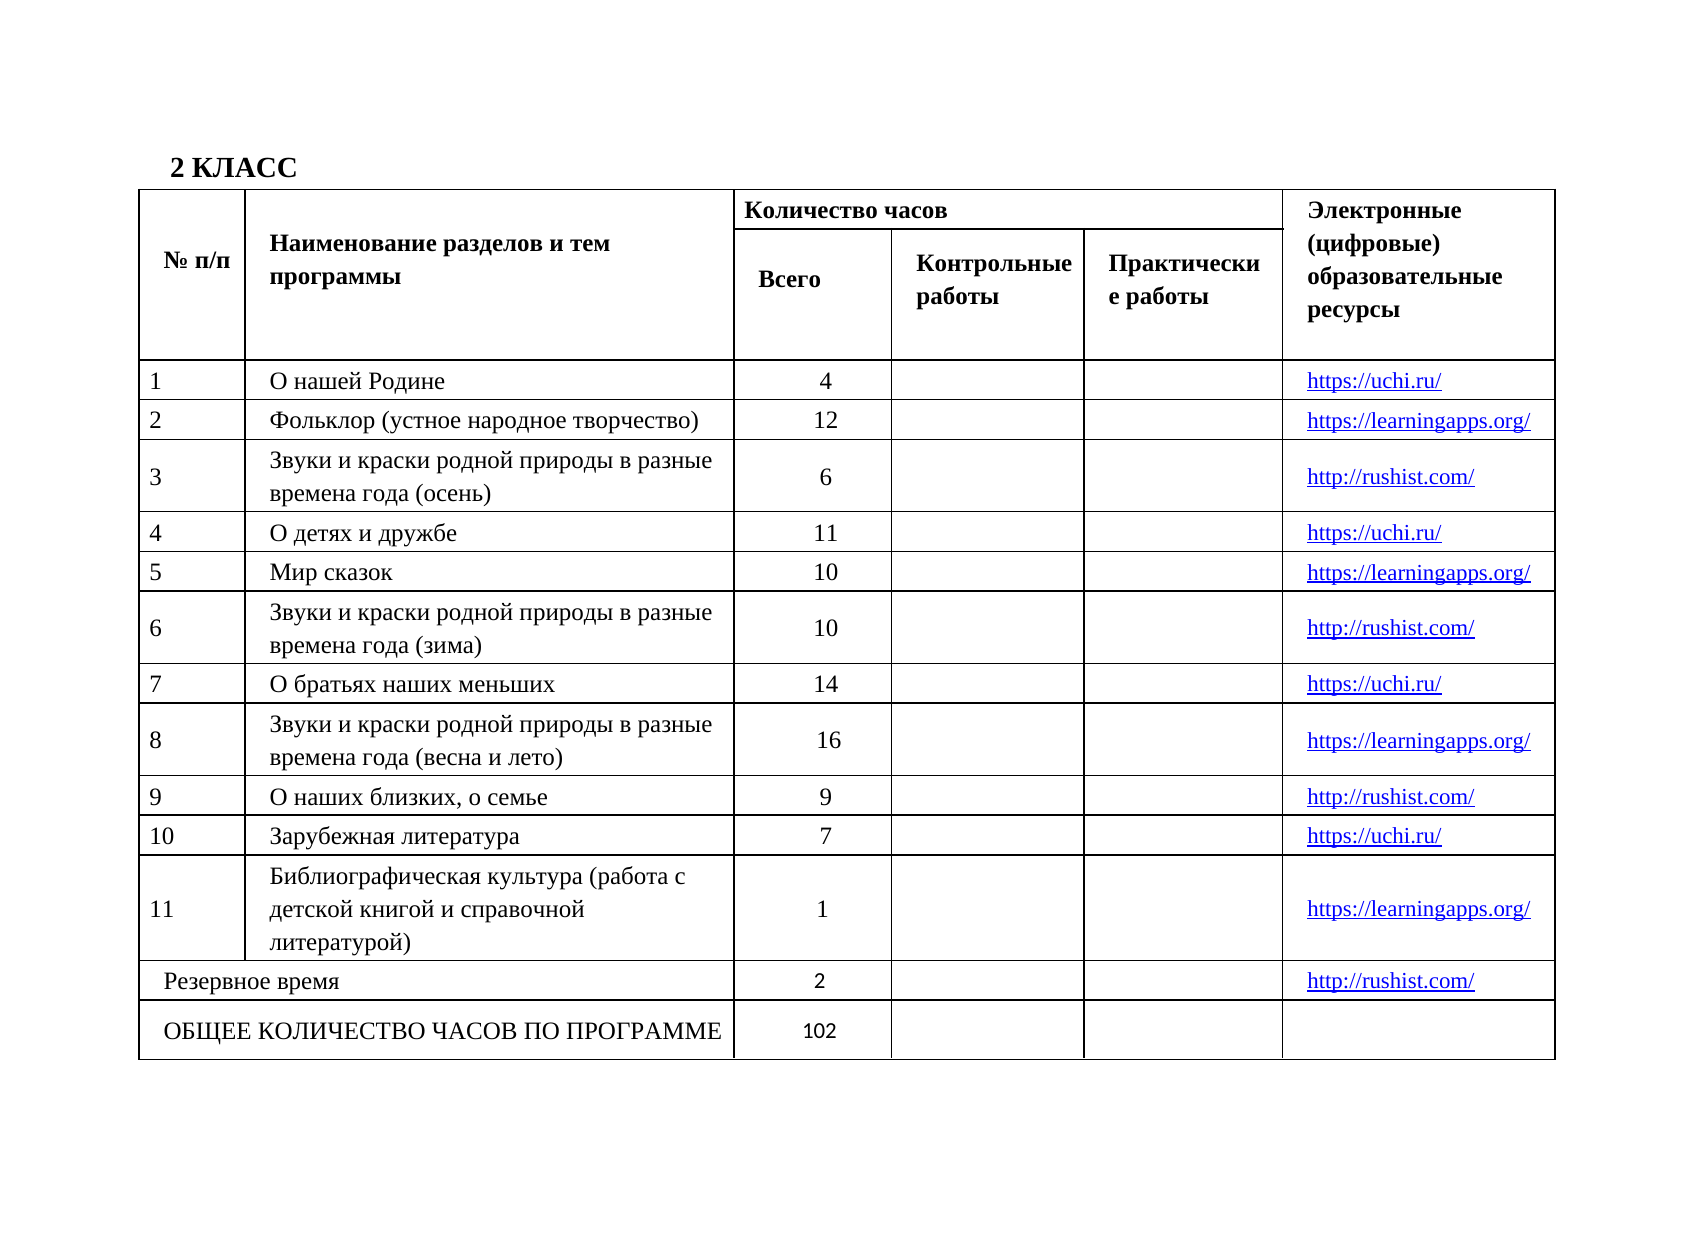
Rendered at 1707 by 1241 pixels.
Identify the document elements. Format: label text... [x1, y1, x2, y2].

table_cell Всего [735, 230, 891, 359]
table_header Количество часов [735, 190, 1282, 228]
table_cell [1085, 552, 1282, 590]
table_cell 11 [735, 512, 891, 551]
table_cell [1085, 816, 1282, 854]
table_cell https://learningapps.org/ [1283, 704, 1554, 774]
table_cell [1283, 1001, 1554, 1058]
table_cell ОБЩЕЕ КОЛИЧЕСТВО ЧАСОВ ПО ПРОГРАММЕ [140, 1001, 733, 1058]
table_cell 5 [140, 552, 244, 590]
table_header Наименование разделов и тем программы [246, 190, 733, 359]
table_cell 11 [140, 856, 244, 959]
table_cell 8 [140, 704, 244, 774]
table_cell 10 [735, 552, 891, 590]
table_cell Звуки и краски родной природы в разные времена года (осень) [246, 440, 733, 511]
table_cell https://uchi.ru/ [1283, 512, 1554, 551]
table_cell [892, 400, 1083, 438]
table_cell 6 [735, 440, 891, 511]
table_cell О нашей Родине [246, 361, 733, 399]
table_cell 10 [140, 816, 244, 854]
table_cell [1085, 776, 1282, 814]
table_cell Звуки и краски родной природы в разные времена года (весна и лето) [246, 704, 733, 774]
table_cell http://rushist.com/ [1283, 776, 1554, 814]
table_cell https://learningapps.org/ [1283, 552, 1554, 590]
table_cell 9 [140, 776, 244, 814]
table_cell О братьях наших меньших [246, 664, 733, 702]
table_cell http://rushist.com/ [1283, 592, 1554, 662]
table_cell [1085, 361, 1282, 399]
table_cell Фольклор (устное народное творчество) [246, 400, 733, 438]
table_cell Практические работы [1085, 230, 1282, 359]
table_cell https://learningapps.org/ [1283, 856, 1554, 959]
table_cell [892, 361, 1083, 399]
table_cell https://uchi.ru/ [1283, 664, 1554, 702]
table_cell [1085, 1001, 1282, 1058]
table_cell 9 [735, 776, 891, 814]
table_cell 16 [735, 704, 891, 774]
table_cell https://uchi.ru/ [1283, 361, 1554, 399]
table_cell [892, 552, 1083, 590]
table_cell 2 [140, 400, 244, 438]
table_cell 7 [735, 816, 891, 854]
table_cell [1085, 512, 1282, 551]
table_cell 1 [140, 361, 244, 399]
table_cell О наших близких, о семье [246, 776, 733, 814]
table_cell [1085, 856, 1282, 959]
table_cell [892, 512, 1083, 551]
table_cell [1085, 400, 1282, 438]
text 2 КЛАСС [162, 150, 1557, 183]
table_cell 1 [735, 856, 891, 959]
table_cell Зарубежная литература [246, 816, 733, 854]
table_cell [1085, 704, 1282, 774]
table_cell Контрольные работы [892, 230, 1083, 359]
table_cell [1085, 961, 1282, 999]
table_cell [892, 961, 1083, 999]
table_cell Звуки и краски родной природы в разные времена года (зима) [246, 592, 733, 662]
table_cell 4 [140, 512, 244, 551]
table_cell 102 [735, 1001, 891, 1058]
table_cell Мир сказок [246, 552, 733, 590]
table_cell Библиографическая культура (работа с детской книгой и справочной литературой) [246, 856, 733, 959]
table_cell [892, 776, 1083, 814]
table_cell [892, 704, 1083, 774]
table_cell [892, 664, 1083, 702]
table_cell 10 [735, 592, 891, 662]
table_cell 12 [735, 400, 891, 438]
table_cell [892, 856, 1083, 959]
table_cell [1085, 664, 1282, 702]
table_cell http://rushist.com/ [1283, 961, 1554, 999]
table_cell 6 [140, 592, 244, 662]
table_cell https://uchi.ru/ [1283, 816, 1554, 854]
table_cell 7 [140, 664, 244, 702]
table_cell 14 [735, 664, 891, 702]
table_header № п/п [140, 190, 244, 359]
table_cell 4 [735, 361, 891, 399]
table_cell 2 [735, 961, 891, 999]
table_cell [892, 592, 1083, 662]
table_cell [1085, 440, 1282, 511]
table_cell [892, 816, 1083, 854]
table_cell Резервное время [140, 961, 733, 999]
table_cell О детях и дружбе [246, 512, 733, 551]
table_cell http://rushist.com/ [1283, 440, 1554, 511]
table_cell [892, 440, 1083, 511]
table_header Электронные (цифровые) образовательные ресурсы [1283, 190, 1554, 359]
table_cell [892, 1001, 1083, 1058]
table_cell 3 [140, 440, 244, 511]
table_cell https://learningapps.org/ [1283, 400, 1554, 438]
table_cell [1085, 592, 1282, 662]
